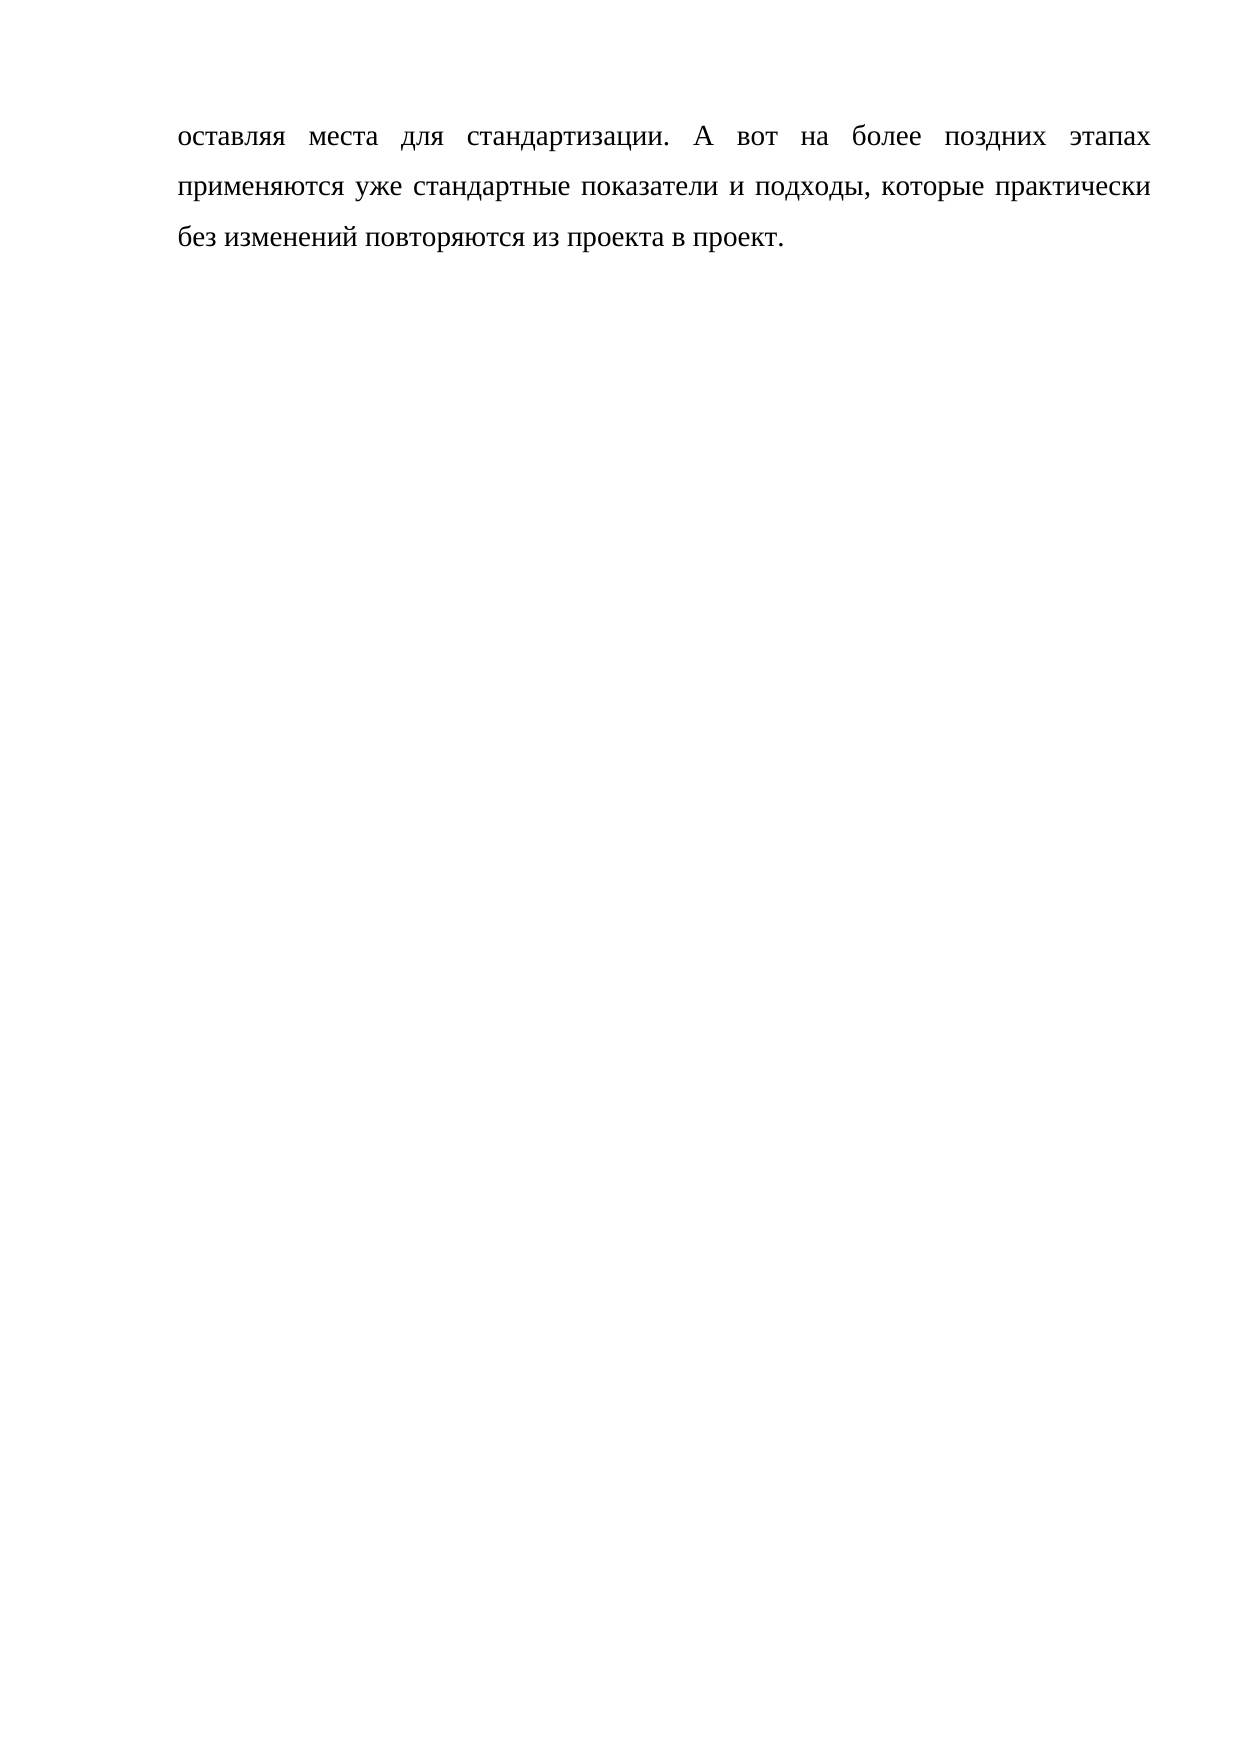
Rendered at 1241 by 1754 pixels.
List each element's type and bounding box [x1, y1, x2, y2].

text [177, 118, 1152, 252]
